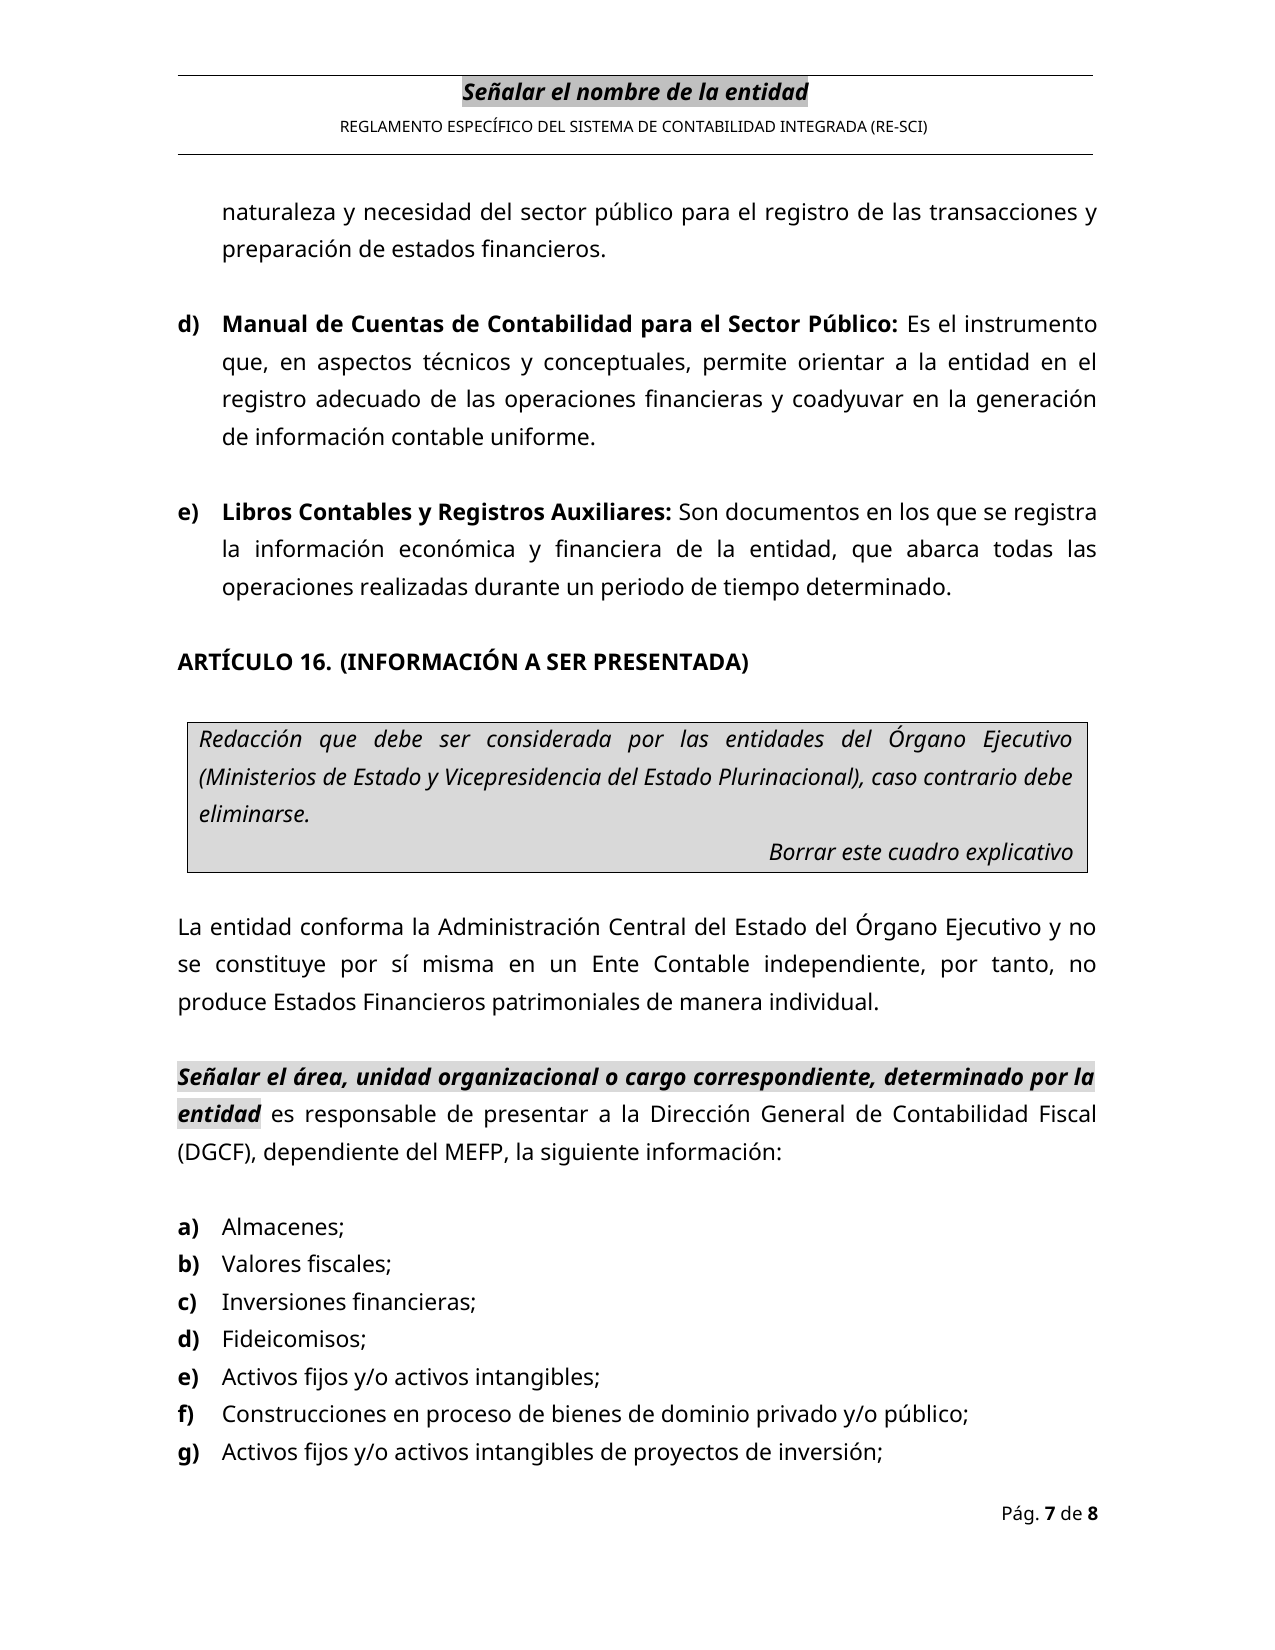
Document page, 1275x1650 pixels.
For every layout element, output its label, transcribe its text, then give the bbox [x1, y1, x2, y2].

list Activos fijos y/o activos intangibles; [177, 1361, 1098, 1392]
text Señalar el área, unidad organizacional o cargo correspondiente, determinado por la entidad es responsable de presentar a la Dirección General de Contabilidad Fiscal (DGCF), dependiente del MEFP, la siguiente información: [177, 1061, 1098, 1167]
list Fideicomisos; [177, 1323, 1098, 1354]
list Libros Contables y Registros Auxiliares: Son documentos en los que se registra la información económica y financiera de la entidad, que abarca todas las operaciones realizadas durante un periodo de tiempo determinado. [177, 496, 1098, 602]
list Activos fijos y/o activos intangibles de proyectos de inversión; [177, 1436, 1098, 1467]
list Manual de Cuentas de Contabilidad para el Sector Público: Es el instrumento que, en aspectos técnicos y conceptuales, permite orientar a la entidad en el registro adecuado de las operaciones financieras y coadyuvar en la generación de información contable uniforme. [177, 308, 1098, 452]
table_header Redacción que debe ser considerada por las entidades del Órgano Ejecutivo (Ministerios de Estado y Vicepresidencia del Estado Plurinacional), caso contrario debe eliminarse. Borrar este cuadro explicativo [188, 723, 1087, 872]
list (INFORMACIÓN A SER PRESENTADA) [177, 646, 1098, 677]
text La entidad conforma la Administración Central del Estado del Órgano Ejecutivo y no se constituye por sí misma en un Ente Contable independiente, por tanto, no produce Estados Financieros patrimoniales de manera individual. [177, 911, 1098, 1017]
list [177, 196, 1098, 264]
list Almacenes; [177, 1211, 1098, 1242]
list Valores fiscales; [177, 1248, 1098, 1279]
list Inversiones financieras; [177, 1286, 1098, 1317]
list Construcciones en proceso de bienes de dominio privado y/o público; [177, 1398, 1098, 1429]
